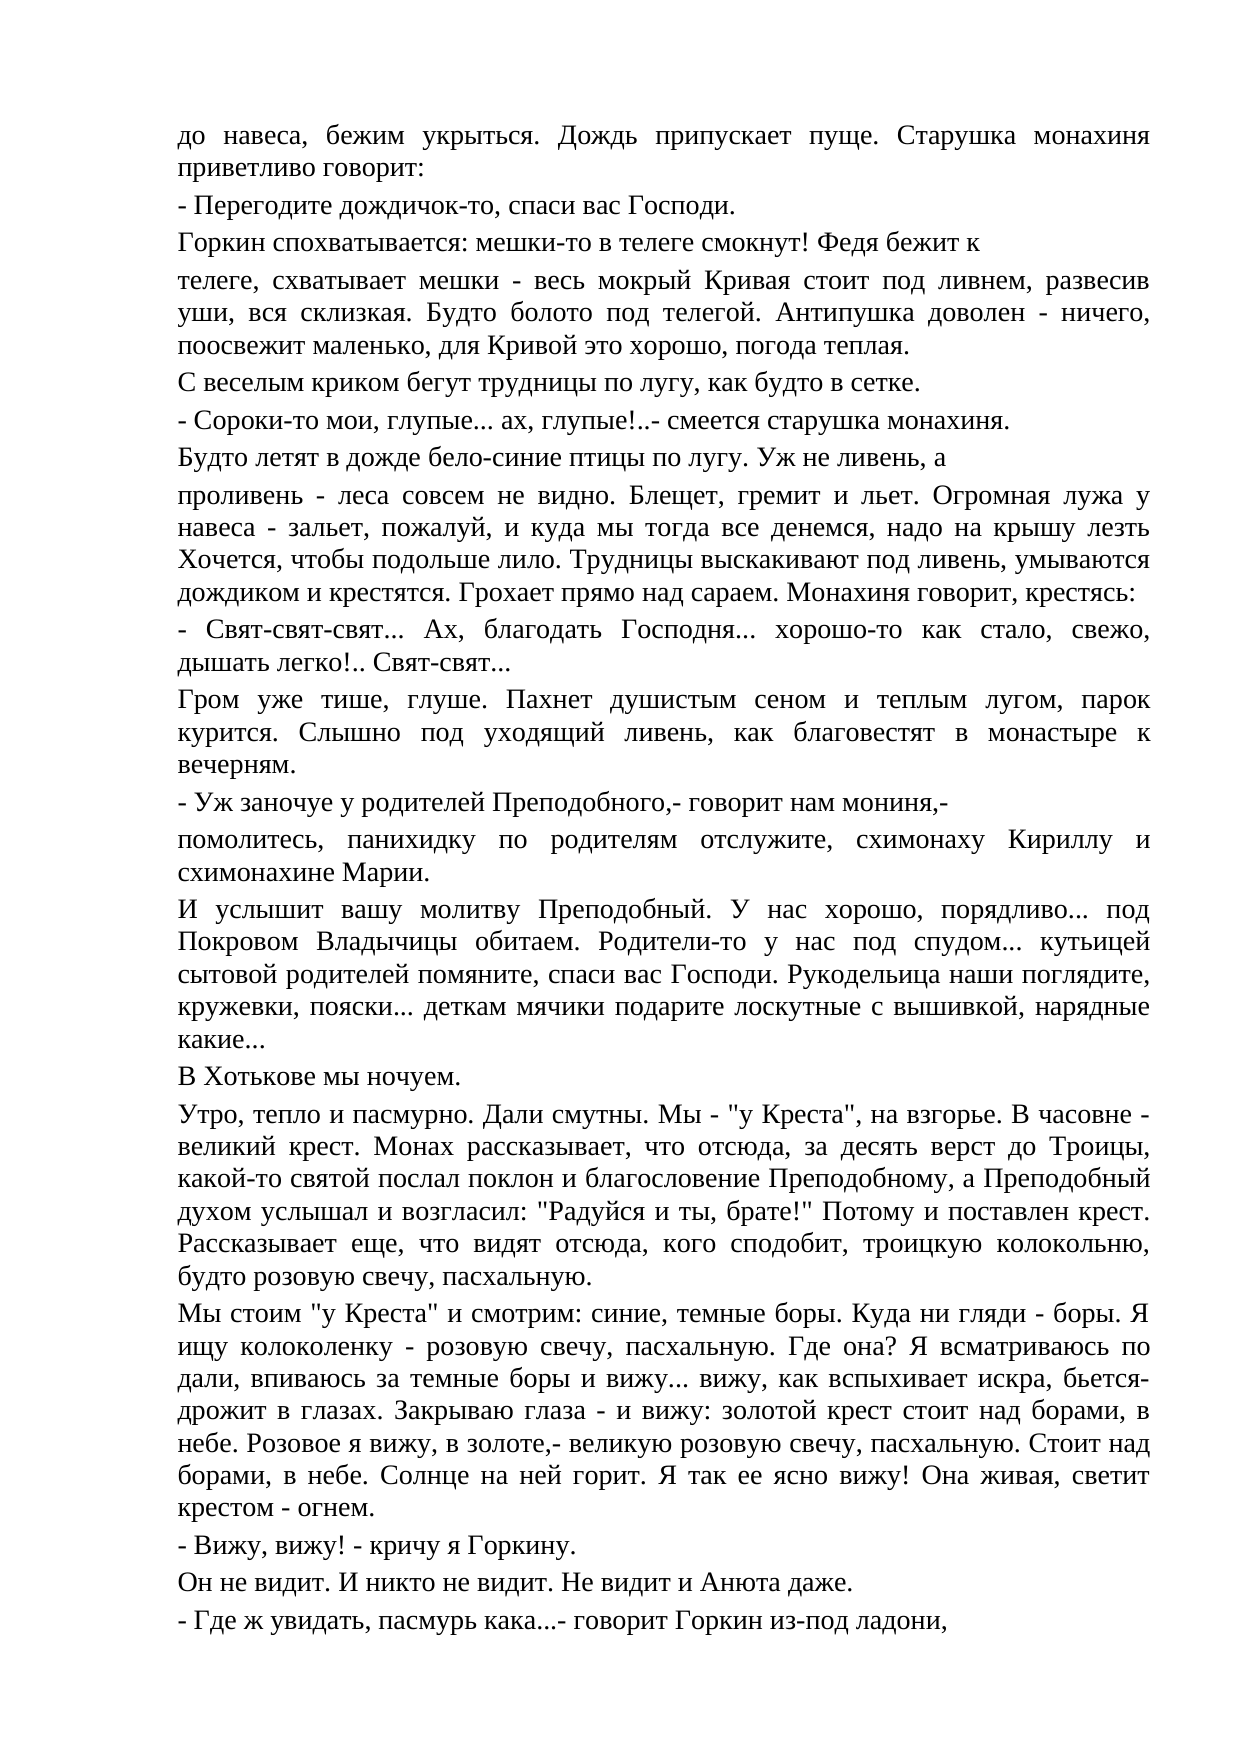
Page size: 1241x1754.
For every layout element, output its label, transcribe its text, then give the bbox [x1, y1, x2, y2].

text Мы стоим "у Креста" и смотрим: синие, темные боры. Куда ни гляди - боры. Я ищу колоколенку - розовую свечу, пасхальную. Где она? Я всматриваюсь по дали, впиваюсь за темные боры и вижу... вижу, как вспыхивает искра, бьется-дрожит в глазах. Закрываю глаза - и вижу: золотой крест стоит над борами, в небе. Розовое я вижу, в золоте,- великую розовую свечу, пасхальную. Стоит над борами, в небе. Солнце на ней горит. Я так ее ясно вижу! Она живая, светит крестом - огнем. [177, 1296, 1152, 1523]
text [177, 118, 1152, 183]
text С веселым криком бегут трудницы по лугу, как будто в сетке. [177, 365, 1152, 398]
text - Где ж увидать, пасмурь кака...- говорит Горкин из-под ладони, [177, 1603, 1152, 1635]
text - Перегодите дождичок-то, спаси вас Господи. [177, 188, 1152, 220]
text помолитесь, панихидку по родителям отслужите, схимонаху Кириллу и схимонахине Марии. [177, 822, 1152, 887]
text - Свят-свят-свят... Ах, благодать Господня... хорошо-то как стало, свежо, дышать легко!.. Свят-свят... [177, 612, 1152, 677]
text проливень - леса совсем не видно. Блещет, гремит и льет. Огромная лужа у навеса - зальет, пожалуй, и куда мы тогда все денемся, надо на крышу лезть Хочется, чтобы подольше лило. Трудницы выскакивают под ливень, умываются дождиком и крестятся. Грохает прямо над сараем. Монахиня говорит, крестясь: [177, 478, 1152, 607]
text Утро, тепло и пасмурно. Дали смутны. Мы - "у Креста", на взгорье. В часовне - великий крест. Монах рассказывает, что отсюда, за десять верст до Троицы, какой-то святой послал поклон и благословение Преподобному, а Преподобный духом услышал и возгласил: "Радуйся и ты, брате!" Потому и поставлен крест. Рассказывает еще, что видят отсюда, кого сподобит, троицкую колокольню, будто розовую свечу, пасхальную. [177, 1097, 1152, 1291]
text - Вижу, вижу! - кричу я Горкину. [177, 1528, 1152, 1560]
text В Хотькове мы ночуем. [177, 1059, 1152, 1092]
text Горкин спохватывается: мешки-то в телеге смокнут! Федя бежит к [177, 226, 1152, 258]
text - Сороки-то мои, глупые... ах, глупые!..- смеется старушка монахиня. [177, 403, 1152, 435]
text телеге, схватывает мешки - весь мокрый Кривая стоит под ливнем, развесив уши, вся склизкая. Будто болото под телегой. Антипушка доволен - ничего, поосвежит маленько, для Кривой это хорошо, погода теплая. [177, 263, 1152, 360]
text Он не видит. И никто не видит. Не видит и Анюта даже. [177, 1566, 1152, 1598]
text - Уж заночуе у родителей Преподобного,- говорит нам мониня,- [177, 785, 1152, 817]
text Будто летят в дожде бело-синие птицы по лугу. Уж не ливень, а [177, 440, 1152, 473]
text И услышит вашу молитву Преподобный. У нас хорошо, порядливо... под Покровом Владычицы обитаем. Родители-то у нас под спудом... кутьицей сытовой родителей помяните, спаси вас Господи. Рукодельица наши поглядите, кружевки, пояски... деткам мячики подарите лоскутные с вышивкой, нарядные какие... [177, 892, 1152, 1054]
text Гром уже тише, глуше. Пахнет душистым сеном и теплым лугом, парок курится. Слышно под уходящий ливень, как благовестят в монастыре к вечерням. [177, 682, 1152, 779]
